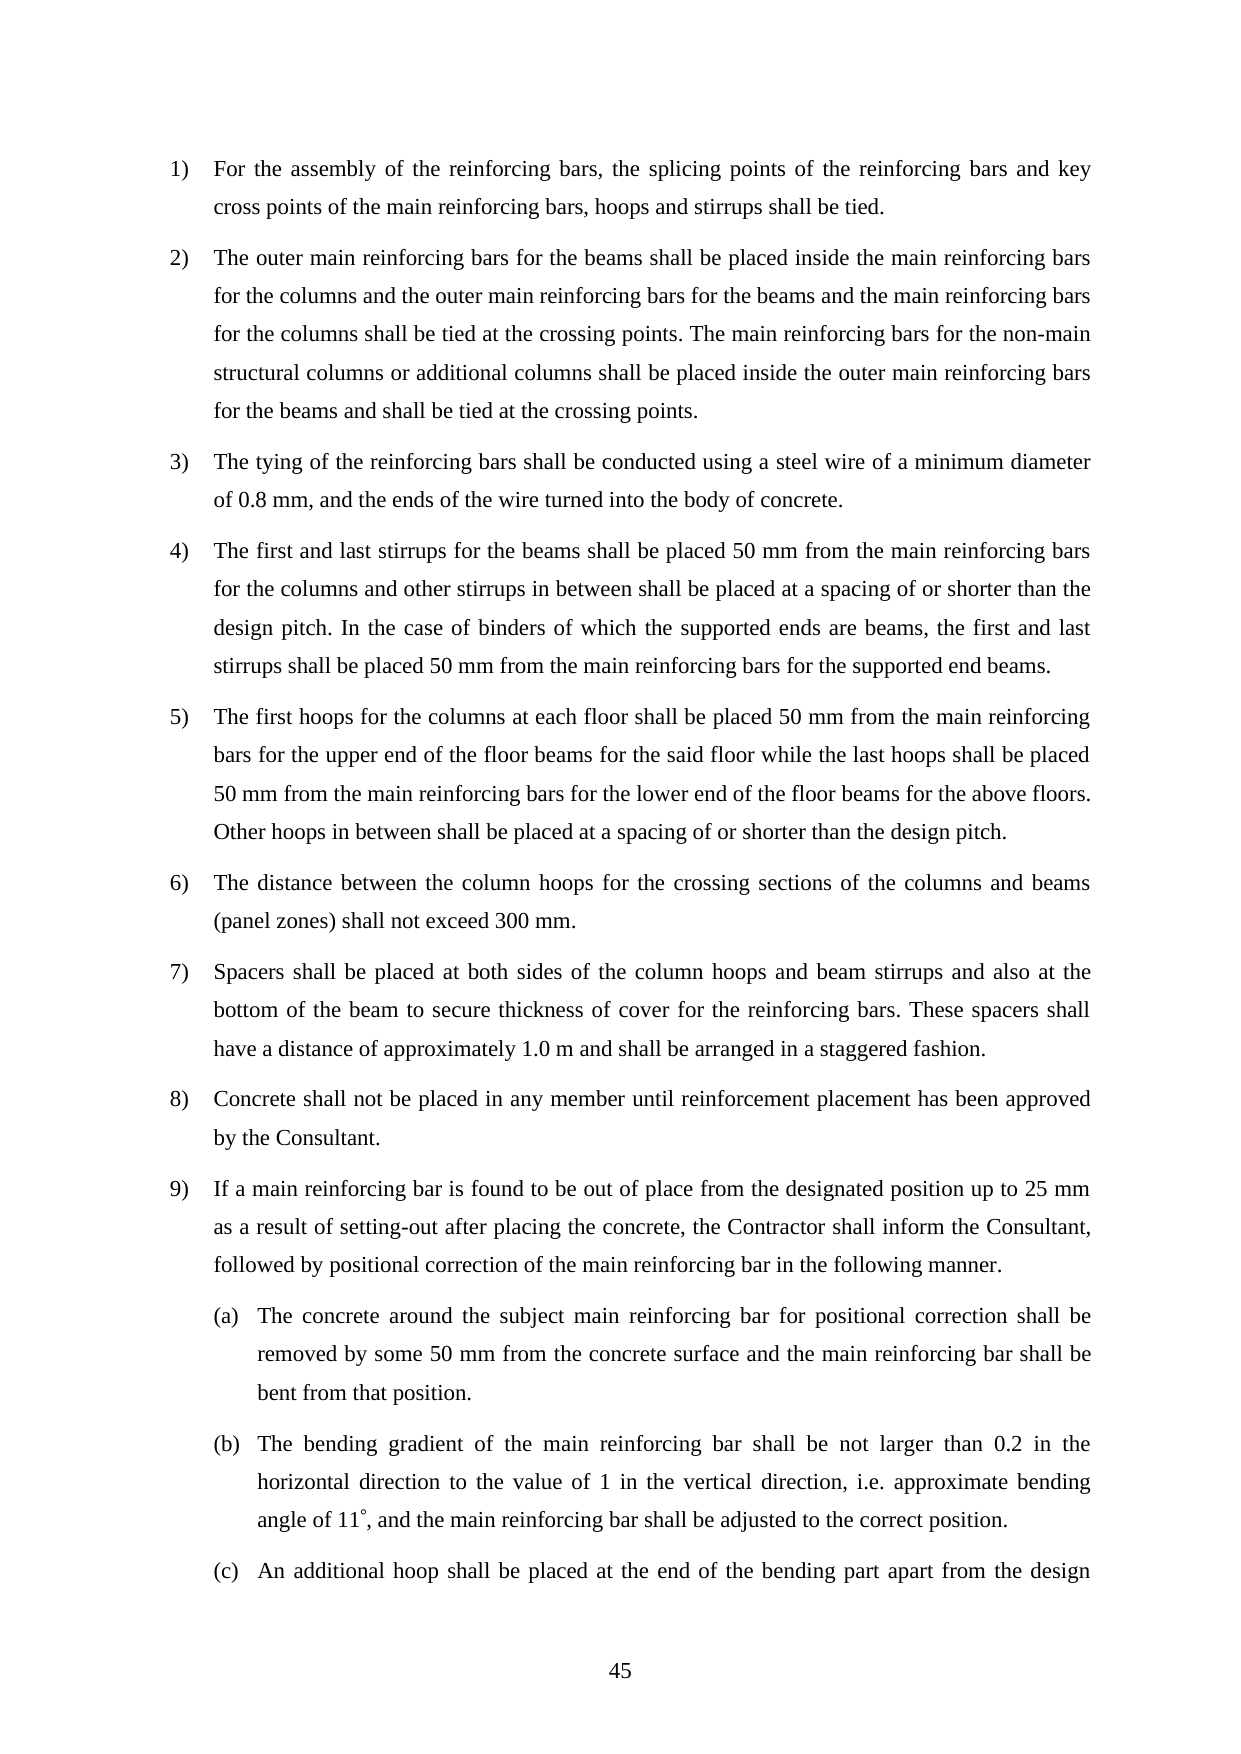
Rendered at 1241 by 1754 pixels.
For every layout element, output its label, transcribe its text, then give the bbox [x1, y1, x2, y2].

subtitle The first hoops for the columns at each floor shall be placed 50 mm from the main reinforcing bars for the upper end of the floor beams for the said floor while the last hoops shall be placed 50 mm from the main reinforcing bars for the lower end of the floor beams for the above floors. Other hoops in between shall be placed at a spacing of or shorter than the design pitch. [169, 697, 1092, 850]
subtitle The bending gradient of the main reinforcing bar shall be not larger than 0.2 in the horizontal direction to the value of 1 in the vertical direction, i.e. approximate bending angle of 11, and the main reinforcing bar shall be adjusted to the correct position. [213, 1424, 1092, 1539]
subtitle The outer main reinforcing bars for the beams shall be placed inside the main reinforcing bars for the columns and the outer main reinforcing bars for the beams and the main reinforcing bars for the columns shall be tied at the crossing points. The main reinforcing bars for the non-main structural columns or additional columns shall be placed inside the outer main reinforcing bars for the beams and shall be tied at the crossing points. [169, 238, 1092, 429]
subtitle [213, 1551, 1092, 1589]
subtitle The distance between the column hoops for the crossing sections of the columns and beams (panel zones) shall not exceed 300 mm. [169, 863, 1092, 939]
subtitle The tying of the reinforcing bars shall be conducted using a steel wire of a minimum diameter of 0.8 mm, and the ends of the wire turned into the body of concrete. [169, 442, 1092, 519]
subtitle Concrete shall not be placed in any member until reinforcement placement has been approved by the Consultant. [169, 1079, 1092, 1156]
subtitle The first and last stirrups for the beams shall be placed 50 mm from the main reinforcing bars for the columns and other stirrups in between shall be placed at a spacing of or shorter than the design pitch. In the case of binders of which the supported ends are beams, the first and last stirrups shall be placed 50 mm from the main reinforcing bars for the supported end beams. [169, 531, 1092, 684]
subtitle Spacers shall be placed at both sides of the column hoops and beam stirrups and also at the bottom of the beam to secure thickness of cover for the reinforcing bars. These spacers shall have a distance of approximately 1.0 m and shall be arranged in a staggered fashion. [169, 952, 1092, 1067]
subtitle The concrete around the subject main reinforcing bar for positional correction shall be removed by some 50 mm from the concrete surface and the main reinforcing bar shall be bent from that position. [213, 1296, 1092, 1411]
subtitle For the assembly of the reinforcing bars, the splicing points of the reinforcing bars and key cross points of the main reinforcing bars, hoops and stirrups shall be tied. [169, 149, 1092, 225]
subtitle If a main reinforcing bar is found to be out of place from the designated position up to 25 mm as a result of setting-out after placing the concrete, the Contractor shall inform the Consultant, followed by positional correction of the main reinforcing bar in the following manner. [169, 1169, 1092, 1284]
